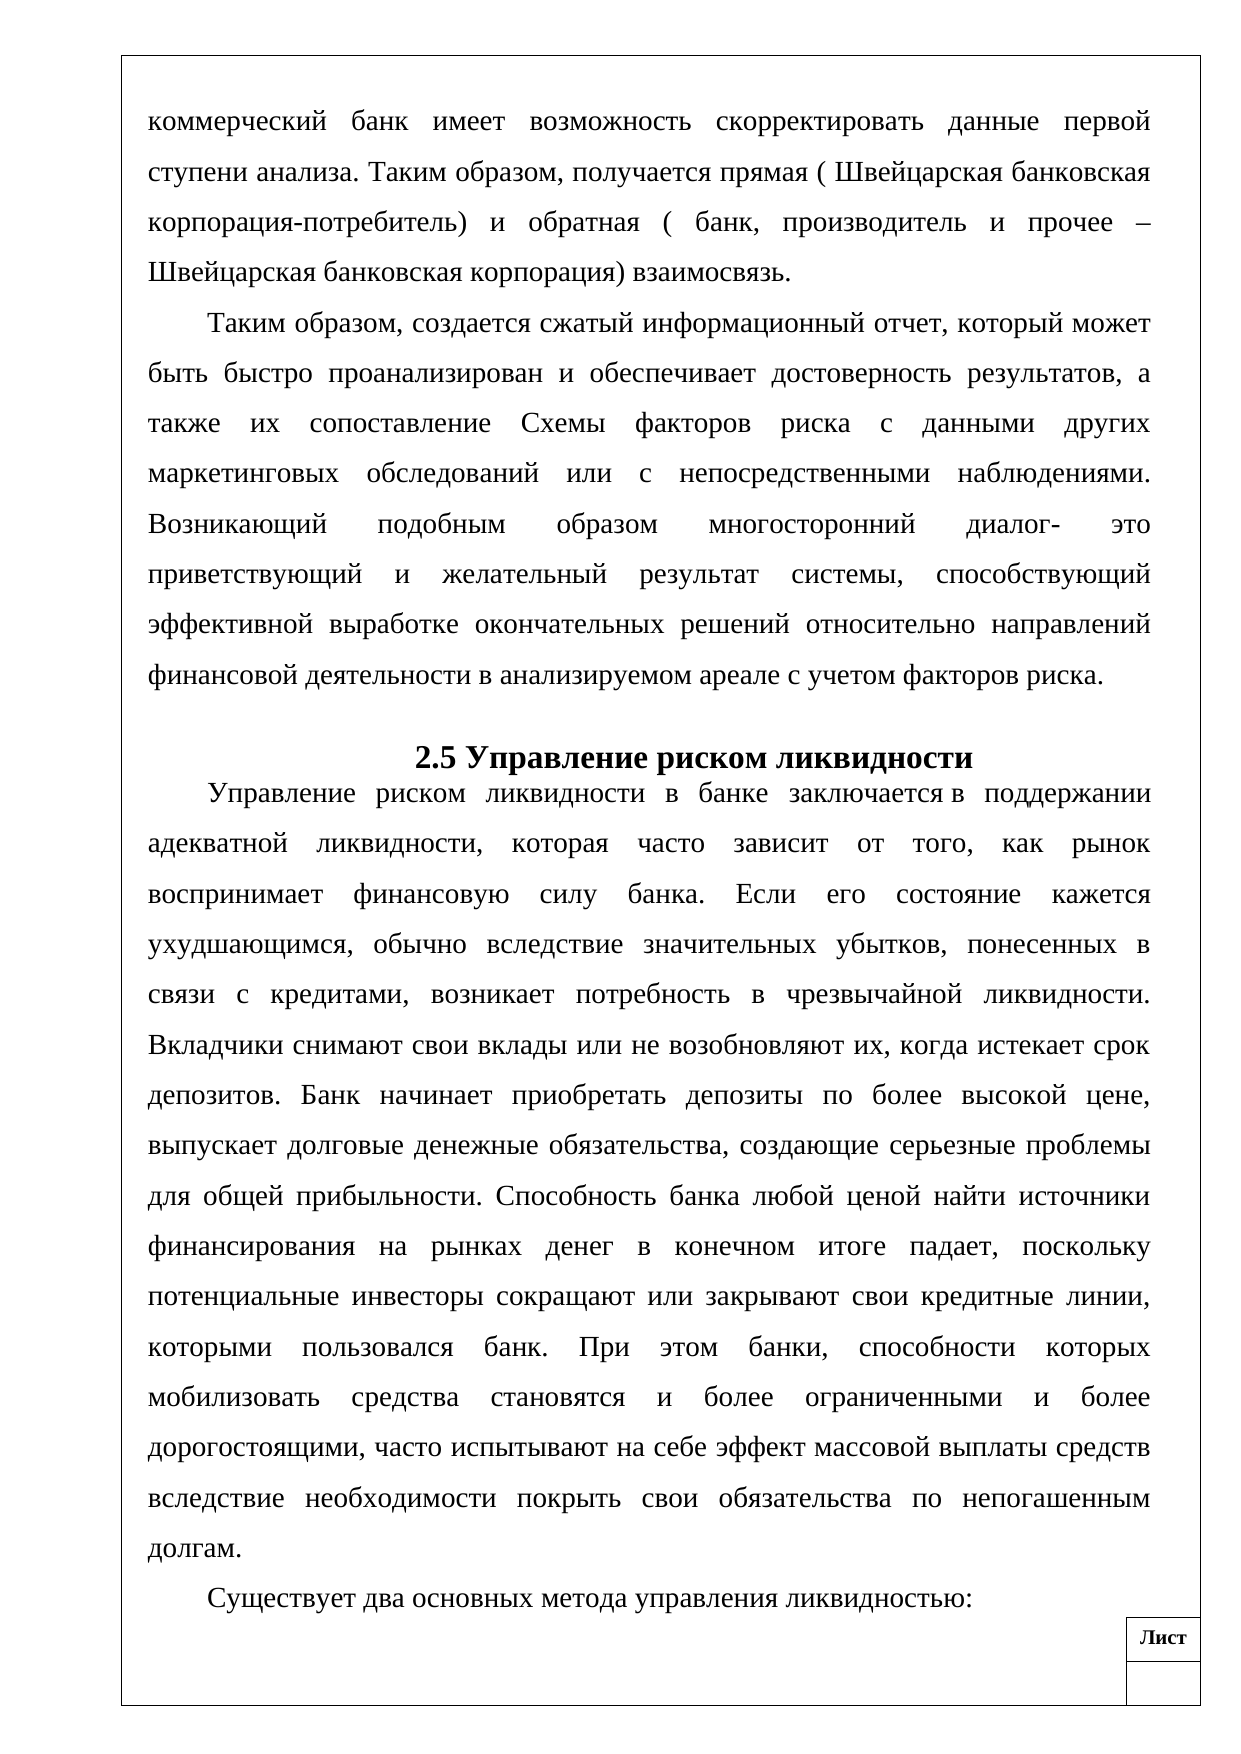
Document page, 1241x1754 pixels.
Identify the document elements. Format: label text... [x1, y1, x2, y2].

text Таким образом, создается сжатый информационный отчет, который может быть быстро проанализирован и обеспечивает достоверность результатов, а также их сопоставление Схемы факторов риска с данными других маркетинговых обследований или с непосредственными наблюдениями. Возникающий подобным образом многосторонний диалог- это приветствующий и желательный результат системы, способствующий эффективной выработке окончательных решений относительно направлений финансовой деятельности в анализируемом ареале с учетом факторов риска. [148, 305, 1152, 690]
subtitle 2.5 Управление риском ликвидности [148, 737, 1152, 775]
text Управление риском ликвидности в банке заключается в поддержании адекватной ликвидности, которая часто зависит от того, как рынок воспринимает финансовую силу банка. Если его состояние кажется ухудшающимся, обычно вследствие значительных убытков, понесенных в связи с кредитами, возникает потребность в чрезвычайной ликвидности. Вкладчики снимают свои вклады или не возобновляют их, когда истекает срок депозитов. Банк начинает приобретать депозиты по более высокой цене, выпускает долговые денежные обязательства, создающие серьезные проблемы для общей прибыльности. Способность банка любой ценой найти источники финансирования на рынках денег в конечном итоге падает, поскольку потенциальные инвесторы сокращают или закрывают свои кредитные линии, которыми пользовался банк. При этом банки, способности которых мобилизовать средства становятся и более ограниченными и более дорогостоящими, часто испытывают на себе эффект массовой выплаты средств вследствие необходимости покрыть свои обязательства по непогашенным долгам. [148, 775, 1152, 1563]
text Существует два основных метода управления ликвидностью: [148, 1580, 1152, 1614]
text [148, 103, 1152, 288]
